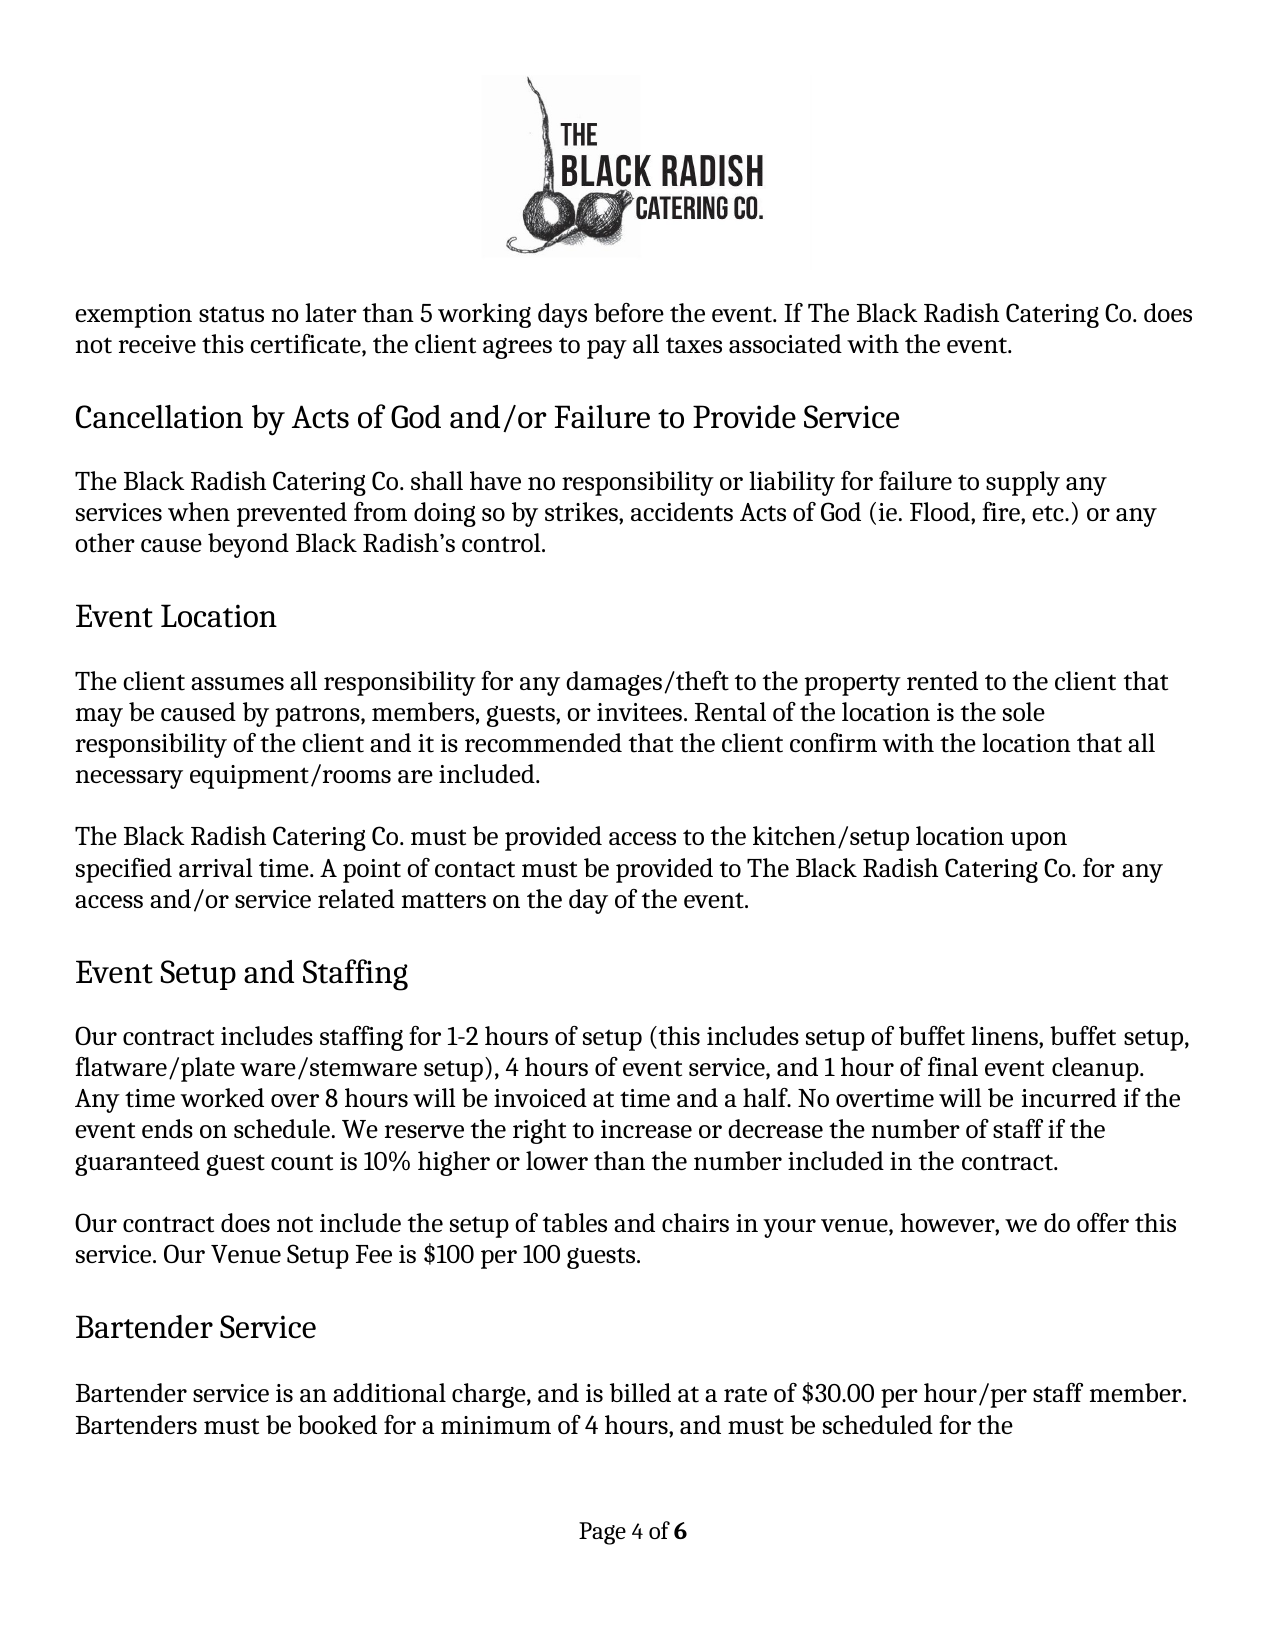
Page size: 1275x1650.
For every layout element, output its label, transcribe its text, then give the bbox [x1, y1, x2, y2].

picture [481, 75, 813, 270]
text The client assumes all responsibility for any damages/theft to the property rented to the client that may be caused by patrons, members, guests, or invitees. Rental of the location is the sole responsibility of the client and it is recommended that the client confirm with the location that all necessary equipment/rooms are included. [75, 666, 1199, 790]
subtitle Cancellation by Acts of God and/or Failure to Provide Service [75, 398, 1210, 436]
text The Black Radish Catering Co. shall have no responsibility or liability for failure to supply any services when prevented from doing so by strikes, accidents Acts of God (ie. Flood, fire, etc.) or any other cause beyond Black Radish’s control. [75, 466, 1199, 559]
text Bartender service is an additional charge, and is billed at a rate of $30.00 per hour/per staff member. Bartenders must be booked for a minimum of 4 hours, and must be scheduled for the [75, 1378, 1210, 1441]
subtitle Bartender Service [75, 1308, 1210, 1347]
subtitle Event Location [75, 598, 1210, 636]
text The Black Radish Catering Co. must be provided access to the kitchen/setup location upon specified arrival time. A point of contact must be provided to The Black Radish Catering Co. for any access and/or service related matters on the day of the event. [75, 821, 1165, 915]
text Our contract includes staffing for 1-2 hours of setup (this includes setup of buffet linens, buffet setup, flatware/plate ware/stemware setup), 4 hours of event service, and 1 hour of final event cleanup. Any time worked over 8 hours will be invoiced at time and a half. No overtime will be incurred if the event ends on schedule. We reserve the right to increase or decrease the number of staff if the guaranteed guest count is 10% higher or lower than the number included in the contract. [75, 1021, 1193, 1177]
text exemption status no later than 5 working days before the event. If The Black Radish Catering Co. does not receive this certificate, the client agrees to pay all taxes associated with the event. [75, 298, 1210, 360]
subtitle Event Setup and Staffing [75, 953, 1210, 991]
text Our contract does not include the setup of tables and chairs in your venue, however, we do offer this service. Our Venue Setup Fee is $100 per 100 guests. [75, 1208, 1210, 1270]
